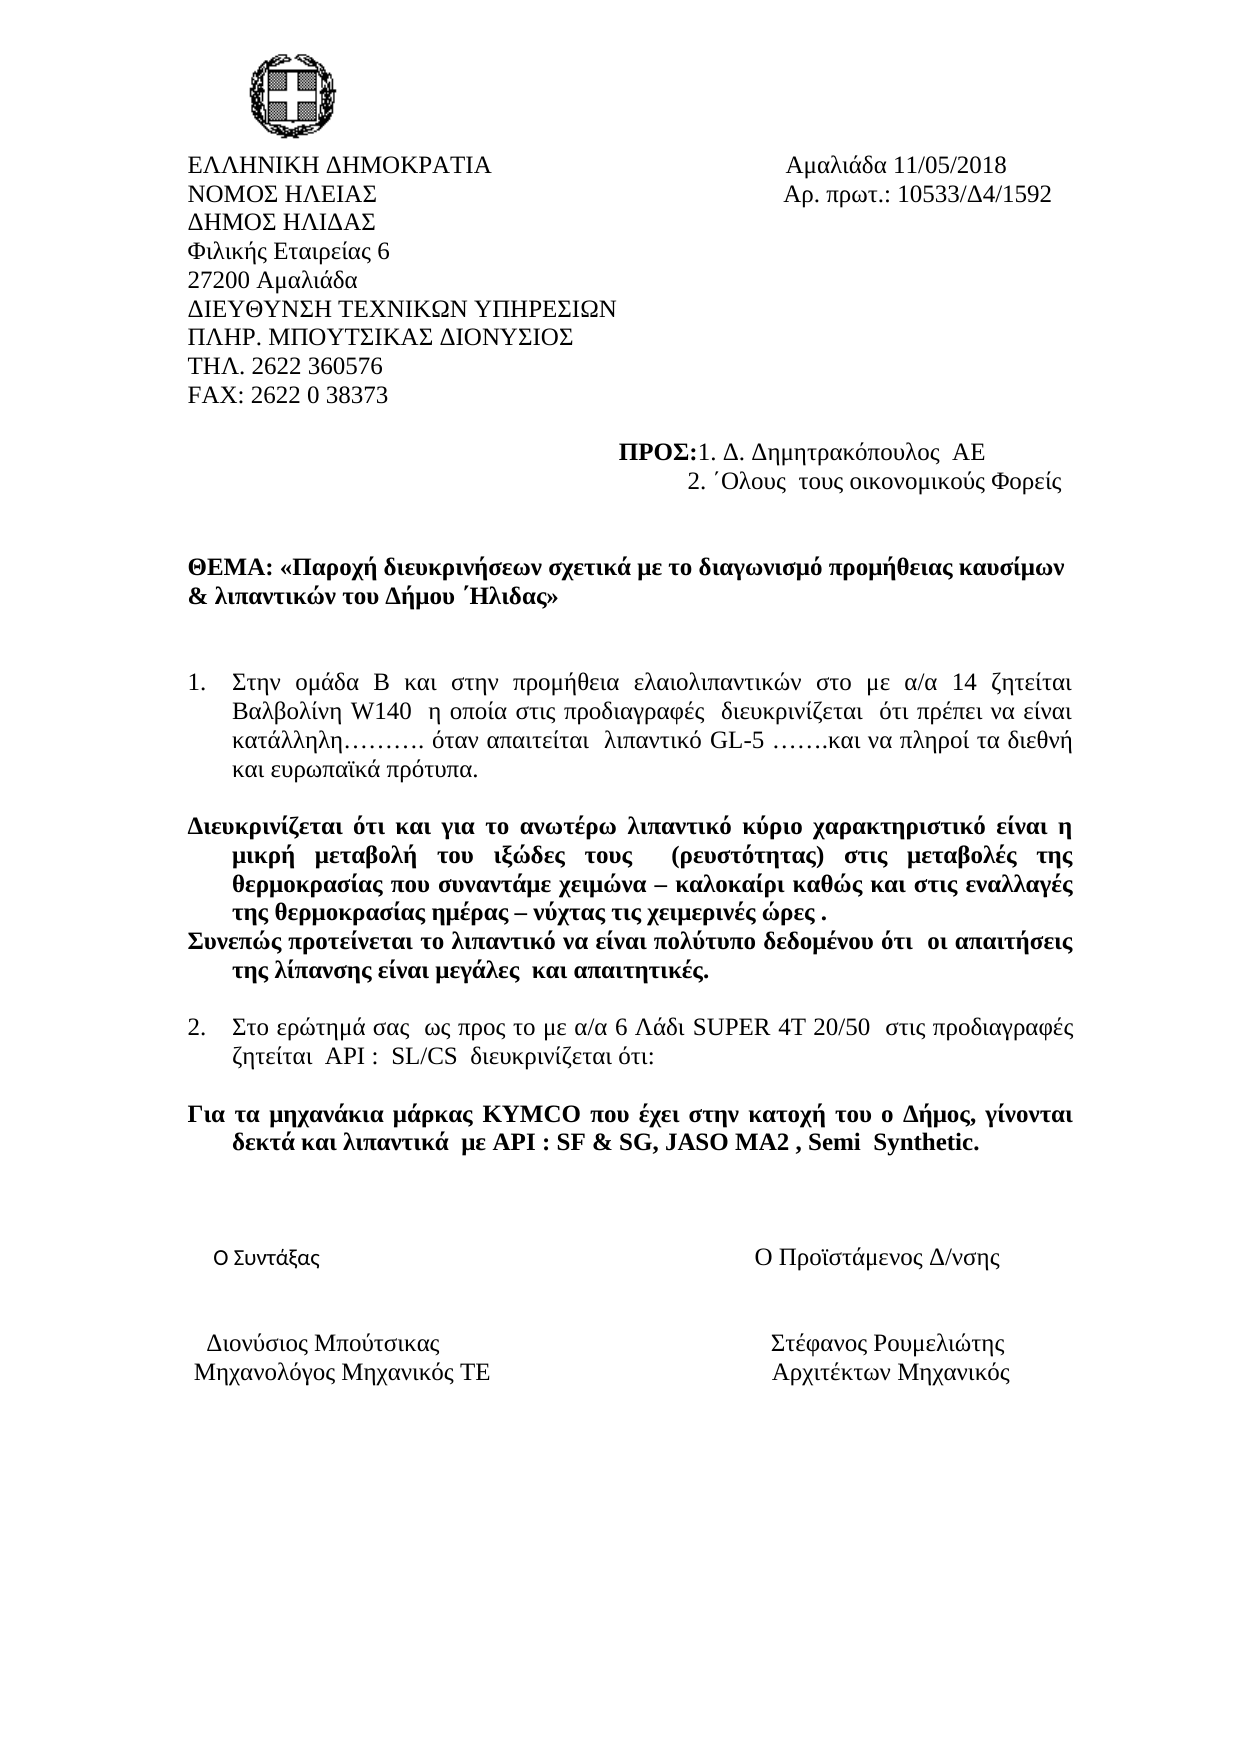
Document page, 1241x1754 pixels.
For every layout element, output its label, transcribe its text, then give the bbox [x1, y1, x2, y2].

list Στο ερώτημά σας ως προς το με α/α 6 Λάδι SUPER 4Τ 20/50 στις προδιαγραφές ζητείται ΑΡΙ : SL/CS διευκρινίζεται ότι: [187, 1012, 1073, 1070]
list Στην ομάδα Β και στην προμήθεια ελαιολιπαντικών στο με α/α 14 ζητείται Βαλβολίνη W140 η οποία στις προδιαγραφές διευκρινίζεται ότι πρέπει να είναι κατάλληλη………. όταν απαιτείται λιπαντικό GL-5 …….και να πληροί τα διεθνή και ευρωπαϊκά πρότυπα. [187, 667, 1073, 782]
text ΔΙΕΥΘΥΝΣΗ ΤΕΧΝΙΚΩΝ ΥΠΗΡΕΣΙΩΝ [187, 294, 1053, 322]
text ΕΛΛΗΝΙΚΗ ΔΗΜΟΚΡΑΤΙΑ Αμαλιάδα 11/05/2018 [187, 150, 1053, 179]
list Για τα μηχανάκια μάρκας KYMCO που έχει στην κατοχή του ο Δήμος, γίνονται δεκτά και λιπαντικά με API : SF & SG, JASO MA2 , Semi Synthetic. [187, 1099, 1073, 1156]
text ΠΛΗΡ. ΜΠΟΥΤΣΙΚΑΣ ΔΙΟΝΥΣΙΟΣ [187, 322, 1053, 351]
text Μηχανολόγος Μηχανικός ΤΕ Αρχιτέκτων Μηχανικός [187, 1357, 1053, 1386]
text Ο Συντάξας Ο Προϊστάμενος Δ/νσης [187, 1242, 1053, 1271]
picture [204, 25, 378, 143]
text 27200 Αμαλιάδα [187, 265, 1053, 294]
text ΤΗΛ. 2622 360576 [187, 351, 1053, 380]
list Συνεπώς προτείνεται το λιπαντικό να είναι πολύτυπο δεδομένου ότι οι απαιτήσεις της λίπανσης είναι μεγάλες και απαιτητικές. [187, 926, 1073, 984]
text FAX: 2622 0 38373 [187, 380, 1053, 409]
text ΘΕΜΑ: «Παροχή διευκρινήσεων σχετικά με το διαγωνισμό προμήθειας καυσίμων & λιπαντικών του Δήμου ΄Ηλιδας» [187, 552, 1073, 610]
text 2. ΄Ολους τους οικονομικούς Φορείς [187, 466, 1073, 495]
list Διευκρινίζεται ότι και για το ανωτέρω λιπαντικό κύριο χαρακτηριστικό είναι η μικρή μεταβολή του ιξώδες τους (ρευστότητας) στις μεταβολές της θερμοκρασίας που συναντάμε χειμώνα – καλοκαίρι καθώς και στις εναλλαγές της θερμοκρασίας ημέρας – νύχτας τις χειμερινές ώρες . [187, 811, 1073, 926]
text ΠΡΟΣ:1. Δ. Δημητρακόπουλος ΑΕ [187, 437, 1073, 466]
text ΔΗΜΟΣ ΗΛΙΔΑΣ [187, 207, 1053, 236]
text ΝΟΜΟΣ ΗΛΕΙΑΣ Αρ. πρωτ.: 10533/Δ4/1592 [187, 179, 1053, 207]
text Φιλικής Εταιρείας 6 [187, 236, 1053, 265]
text Διονύσιος Μπούτσικας Στέφανος Ρουμελιώτης [187, 1328, 1053, 1357]
